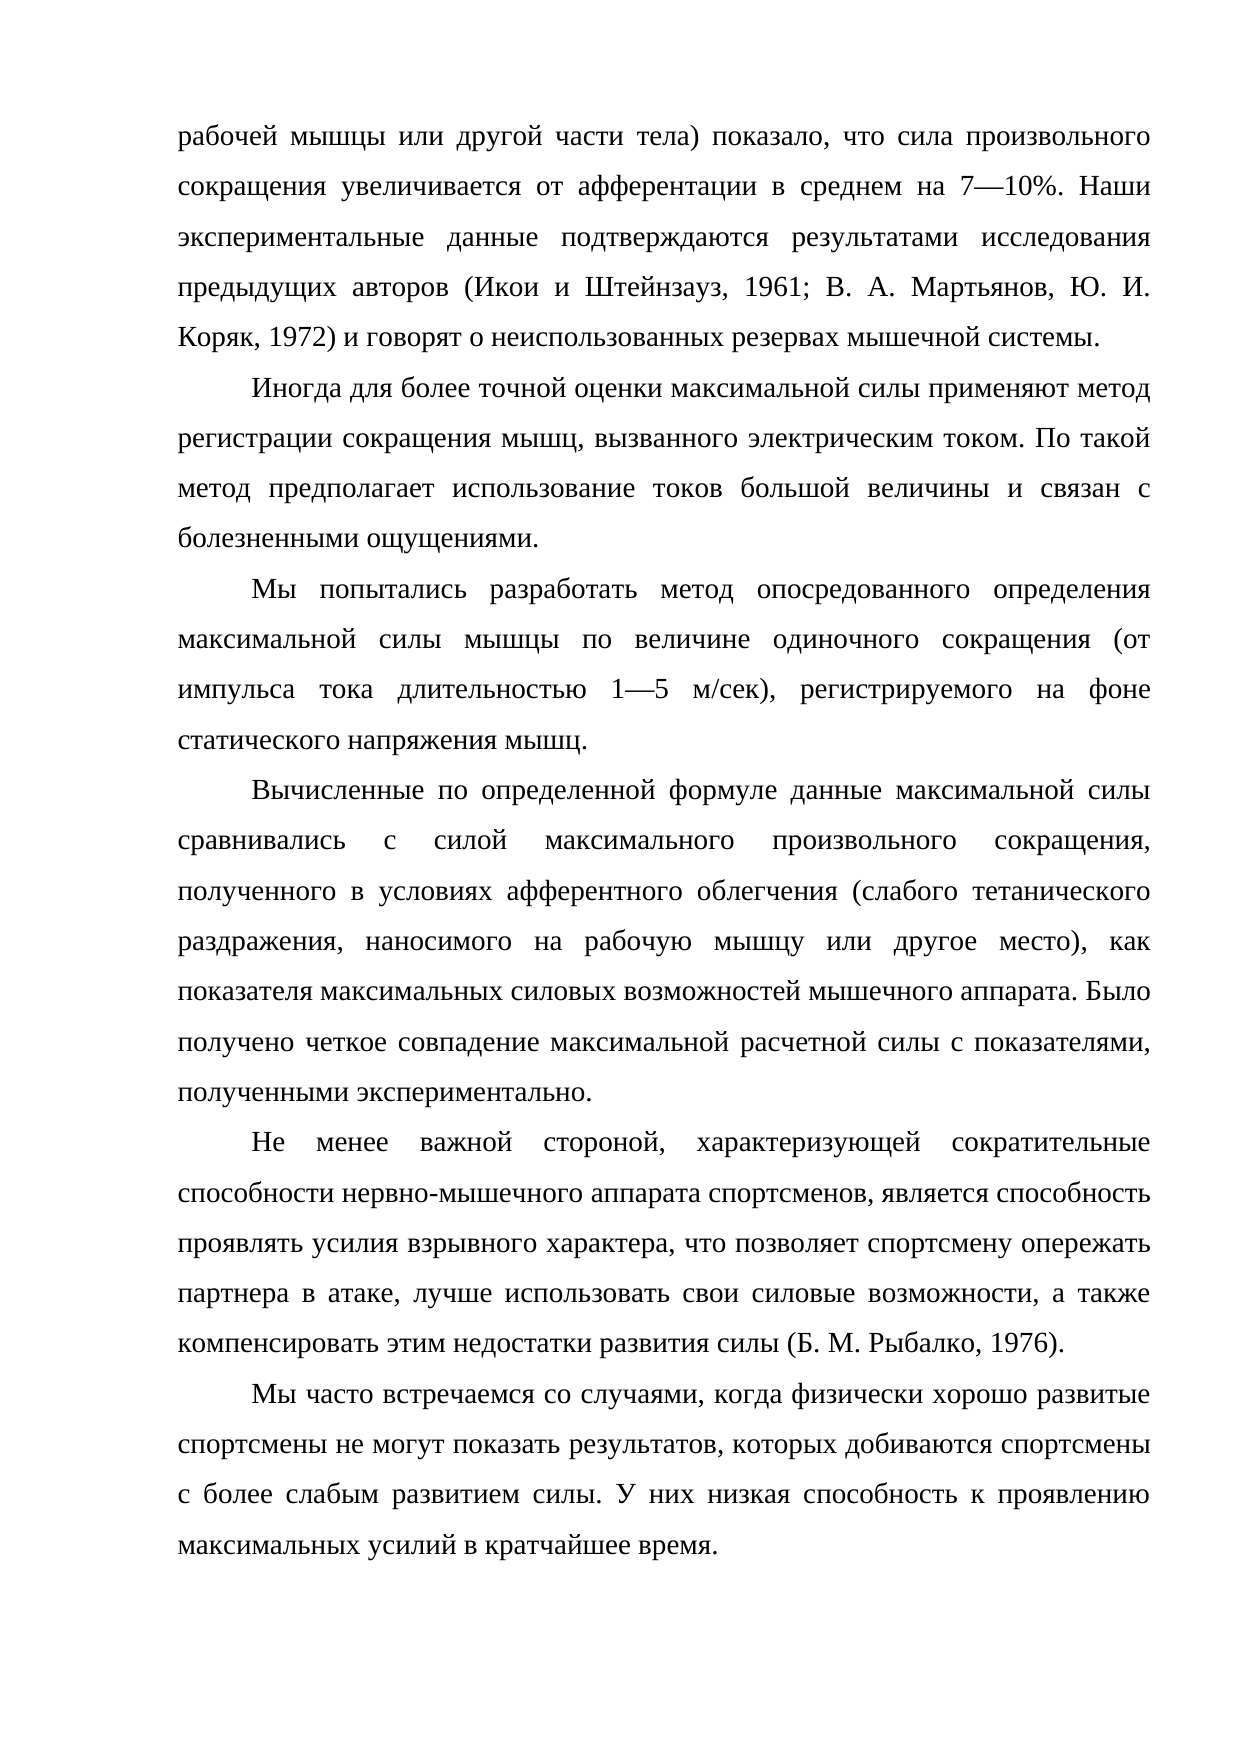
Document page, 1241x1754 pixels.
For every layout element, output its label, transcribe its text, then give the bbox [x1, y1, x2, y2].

text Иногда для более точной оценки максимальной силы применяют метод регистрации сокращения мышц, вызванного электрическим током. По такой метод предполагает использование токов большой величины и связан с болезненными ощущениями. [177, 370, 1152, 554]
text Мы часто встречаемся со случаями, когда физически хорошо развитые спортсмены не могут показать результатов, которых добиваются спортсмены с более слабым развитием силы. У них низкая способность к проявлению максимальных усилий в кратчайшее время. [177, 1376, 1152, 1560]
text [177, 118, 1152, 353]
text Мы попытались разработать метод опосредованного определения максимальной силы мышцы по величине одиночного сокращения (от импульса тока длительностью 1—5 м/сек), регистрируемого на фоне статического напряжения мышц. [177, 571, 1152, 755]
text Не менее важной стороной, характеризующей сократительные способности нервно-мышечного аппарата спортсменов, является способность проявлять усилия взрывного характера, что позволяет спортсмену опережать партнера в атаке, лучше использовать свои силовые возможности, а также компенсировать этим недостатки развития силы (Б. М. Рыбалко, 1976). [177, 1124, 1152, 1359]
text Вычисленные по определенной формуле данные максимальной силы сравнивались с силой максимального произвольного сокращения, полученного в условиях афферентного облегчения (слабого тетанического раздражения, наносимого на рабочую мышцу или другое место), как показателя максимальных силовых возможностей мышечного аппарата. Было получено четкое совпадение максимальной расчетной силы с показателями, полученными экспериментально. [177, 772, 1152, 1108]
